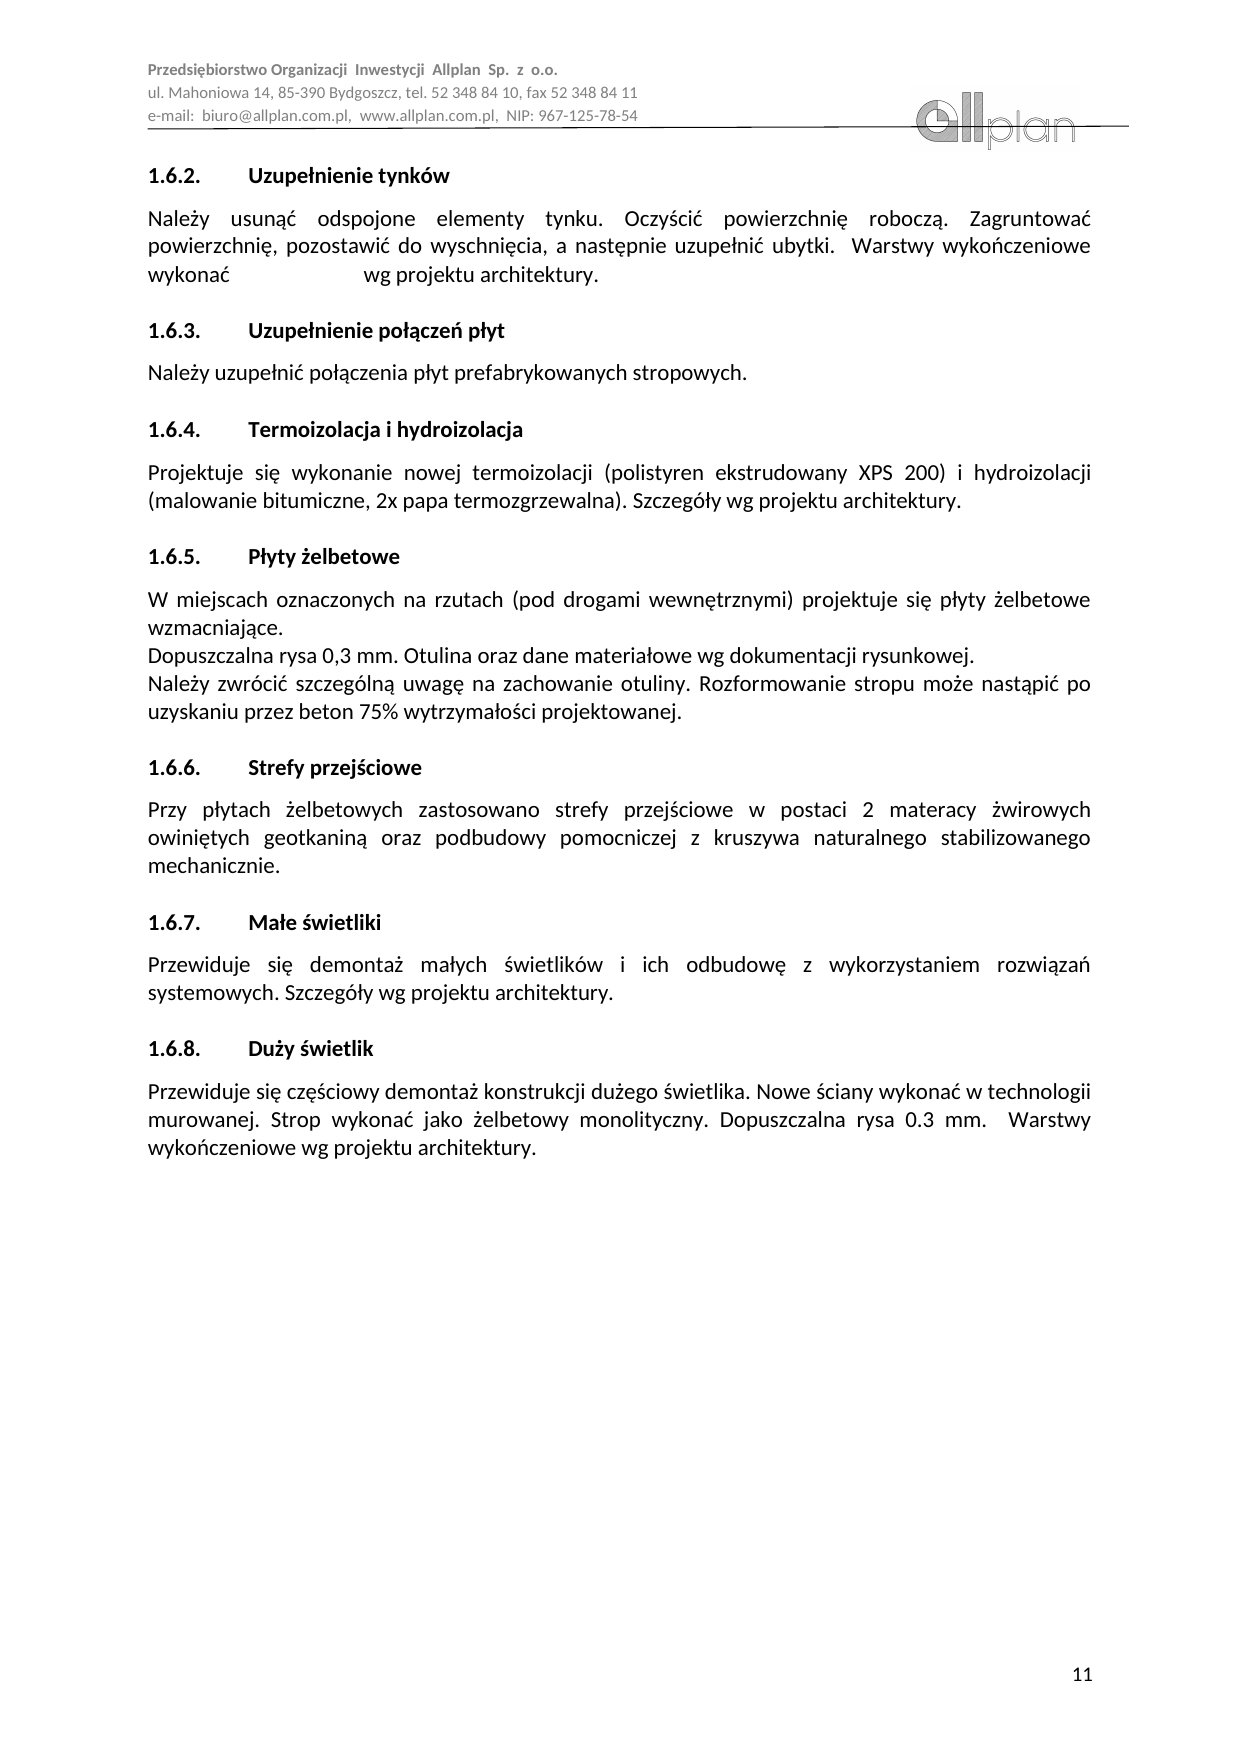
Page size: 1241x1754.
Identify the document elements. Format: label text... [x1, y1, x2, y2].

text Duży świetlik [148, 1034, 1093, 1062]
text Projektuje się wykonanie nowej termoizolacji (polistyren ekstrudowany XPS 200) i hydroizolacji (malowanie bitumiczne, 2x papa termozgrzewalna). Szczegóły wg projektu architektury. [148, 458, 1093, 514]
text W miejscach oznaczonych na rzutach (pod drogami wewnętrznymi) projektuje się płyty żelbetowe wzmacniające. [148, 585, 1093, 641]
text Przewiduje się demontaż małych świetlików i ich odbudowę z wykorzystaniem rozwiązań systemowych. Szczegóły wg projektu architektury. [148, 950, 1093, 1006]
text Należy zwrócić szczególną uwagę na zachowanie otuliny. Rozformowanie stropu może nastąpić po uzyskaniu przez beton 75% wytrzymałości projektowanej. [148, 669, 1093, 725]
text Płyty żelbetowe [148, 542, 1093, 570]
text Termoizolacja i hydroizolacja [148, 415, 1093, 443]
text Dopuszczalna rysa 0,3 mm. Otulina oraz dane materiałowe wg dokumentacji rysunkowej. [148, 641, 1093, 669]
text Przy płytach żelbetowych zastosowano strefy przejściowe w postaci 2 materacy żwirowych owiniętych geotkaniną oraz podbudowy pomocniczej z kruszywa naturalnego stabilizowanego mechanicznie. [148, 796, 1093, 879]
text Należy uzupełnić połączenia płyt prefabrykowanych stropowych. [148, 358, 1093, 386]
text Uzupełnienie tynków [148, 161, 1093, 189]
picture [908, 86, 1080, 126]
text Przewiduje się częściowy demontaż konstrukcji dużego świetlika. Nowe ściany wykonać w technologii murowanej. Strop wykonać jako żelbetowy monolityczny. Dopuszczalna rysa 0.3 mm. Warstwy wykończeniowe wg projektu architektury. [148, 1077, 1093, 1161]
text Należy usunąć odspojone elementy tynku. Oczyścić powierzchnię roboczą. Zagruntować powierzchnię, pozostawić do wyschnięcia, a następnie uzupełnić ubytki. Warstwy wykończeniowe wykonać wg projektu architektury. [148, 204, 1093, 288]
text Małe świetliki [148, 908, 1093, 936]
picture [908, 127, 1080, 152]
text Uzupełnienie połączeń płyt [148, 316, 1093, 344]
text Strefy przejściowe [148, 753, 1093, 781]
